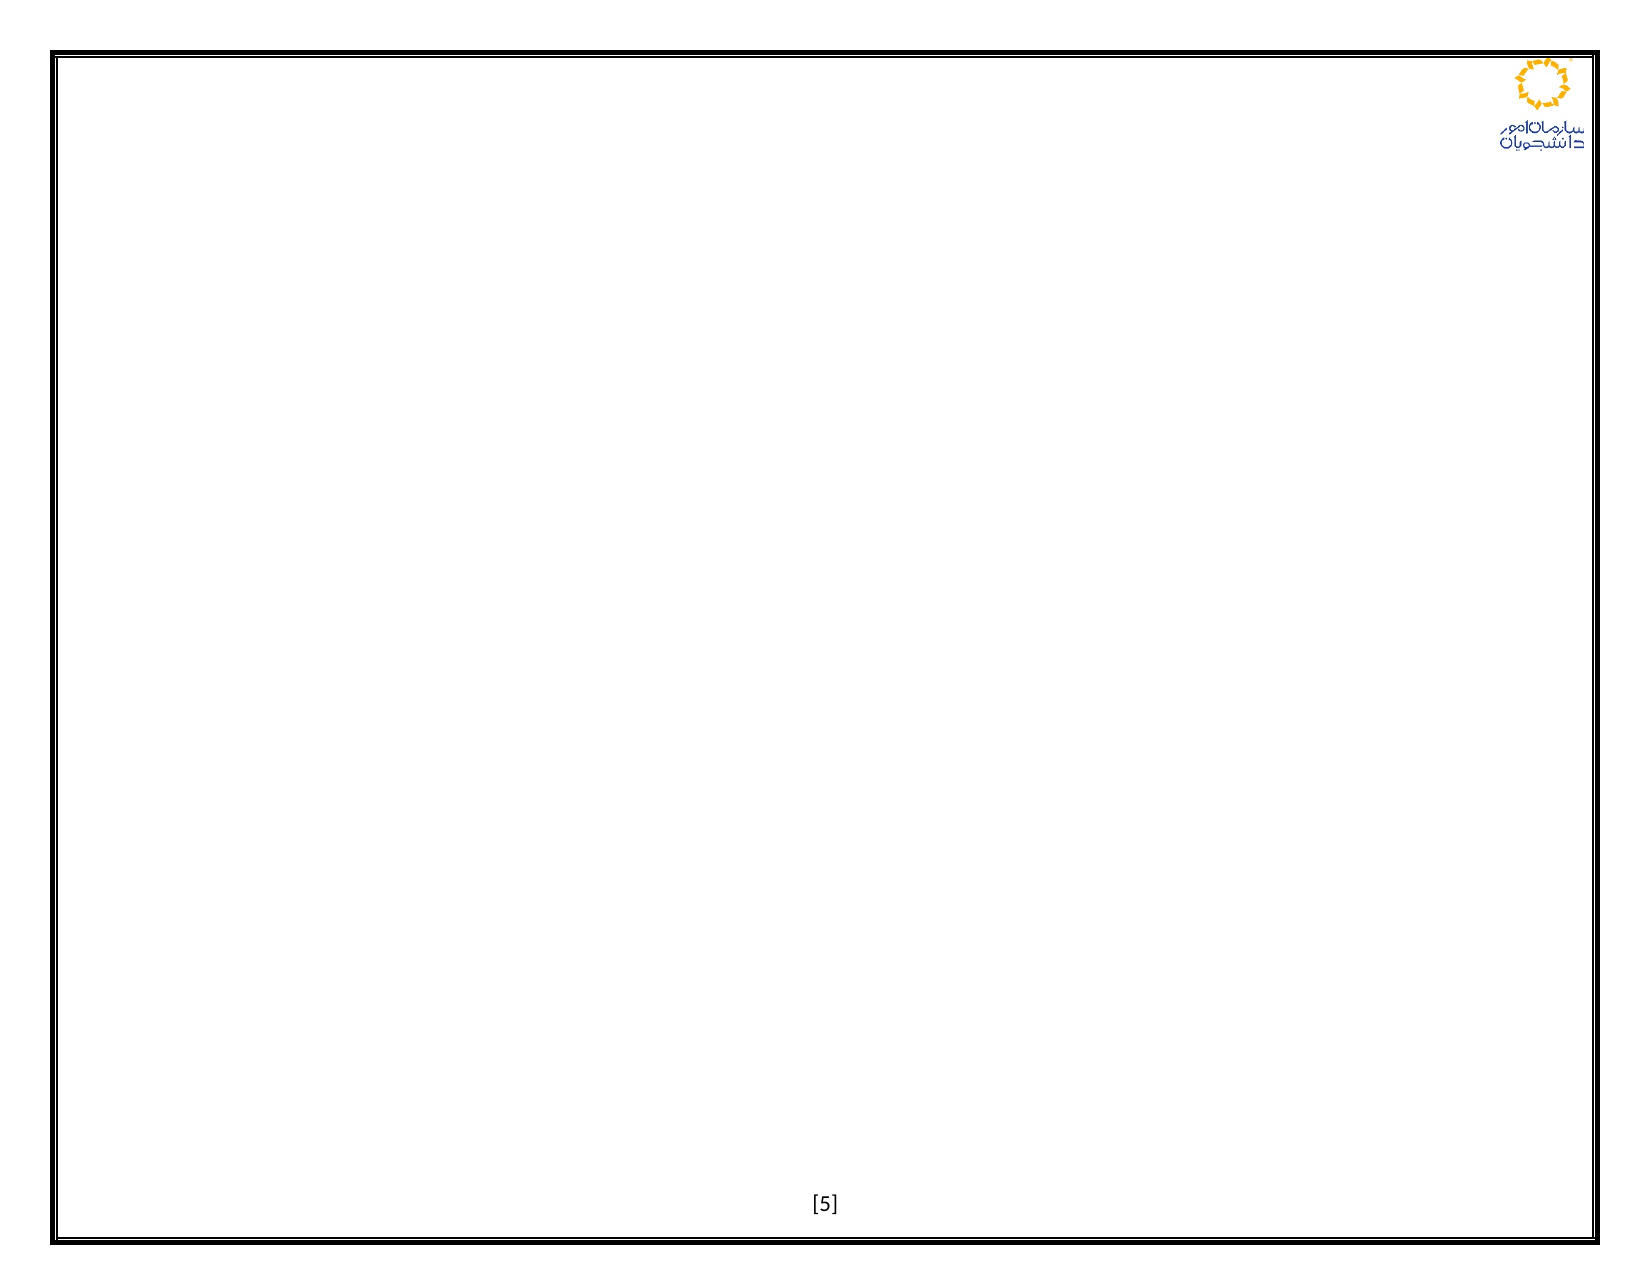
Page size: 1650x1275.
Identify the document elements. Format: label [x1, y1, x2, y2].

picture [1500, 58, 1584, 151]
